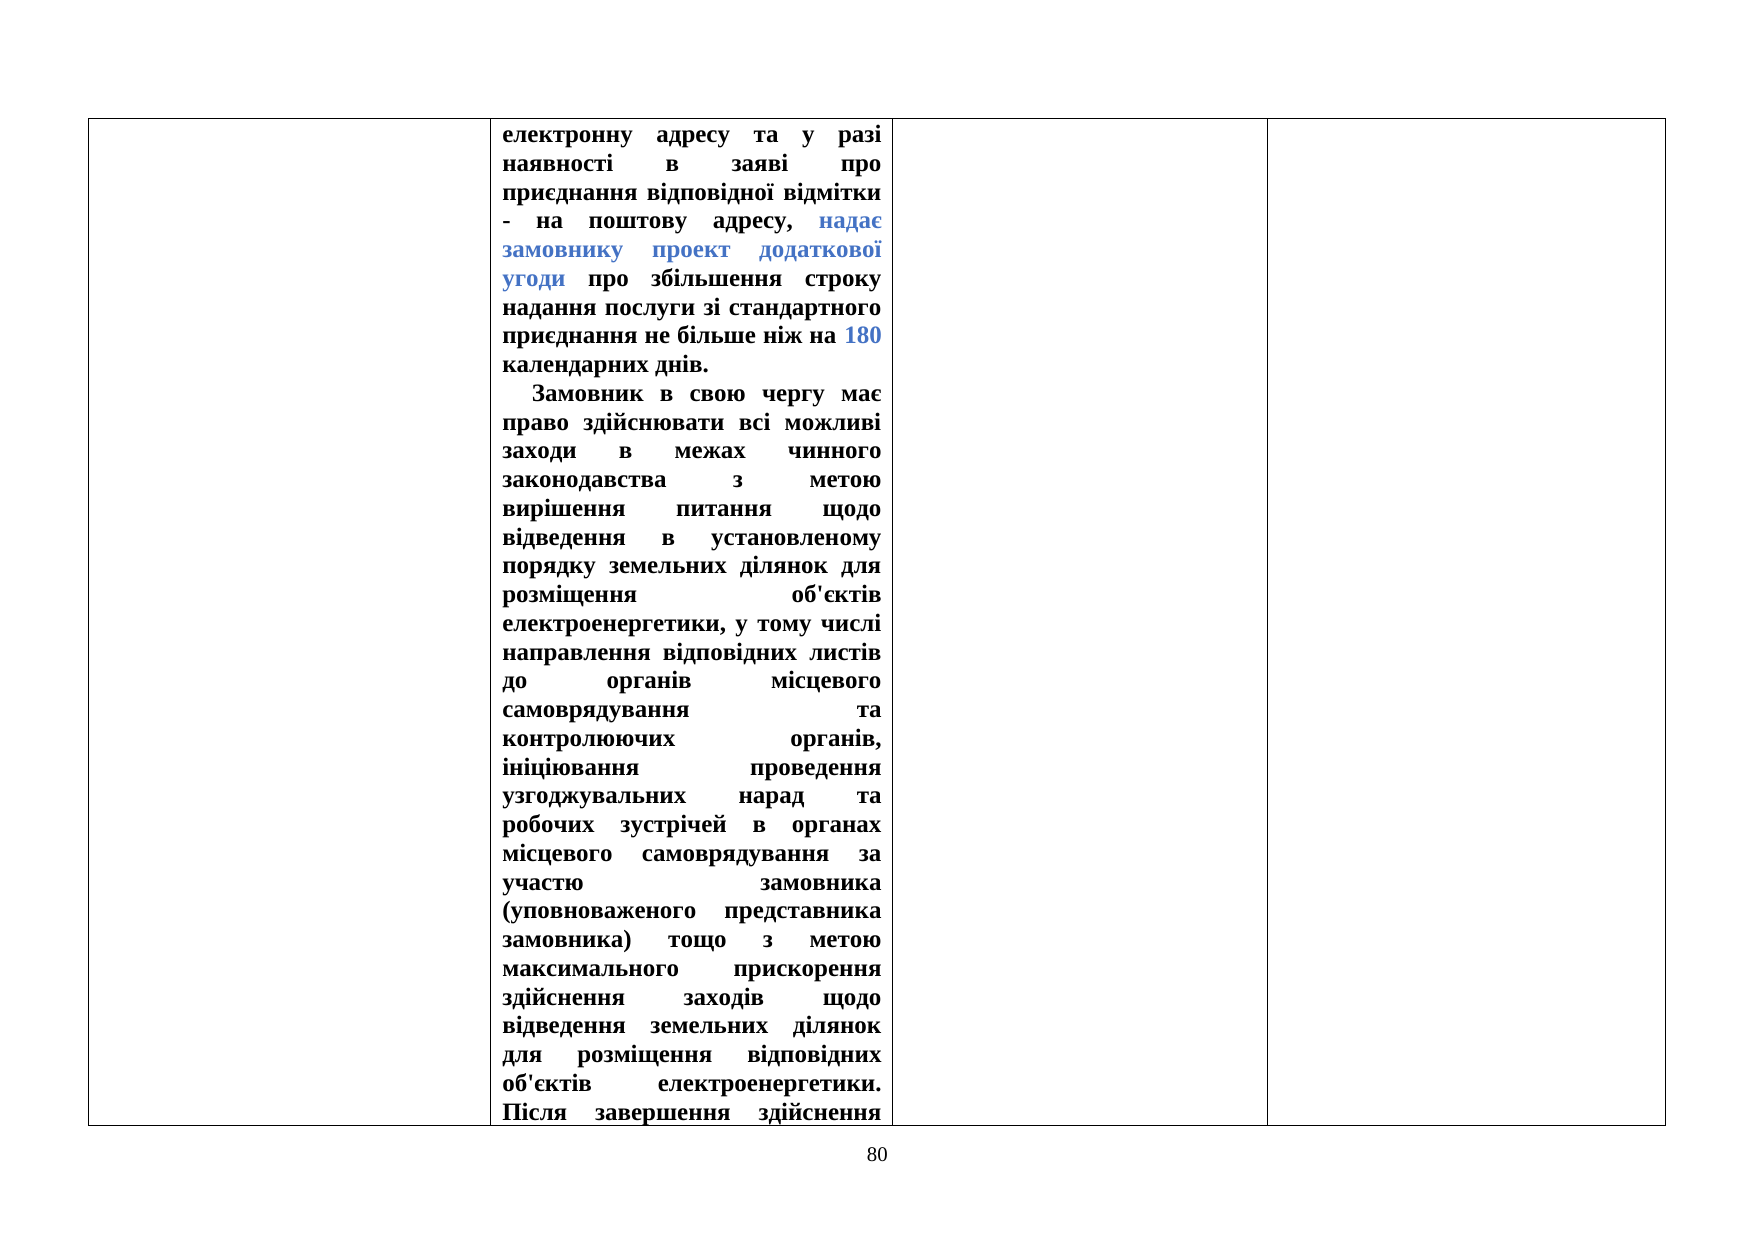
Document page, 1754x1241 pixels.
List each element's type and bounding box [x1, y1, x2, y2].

table_cell [893, 119, 1267, 1125]
table_cell [491, 119, 892, 1125]
